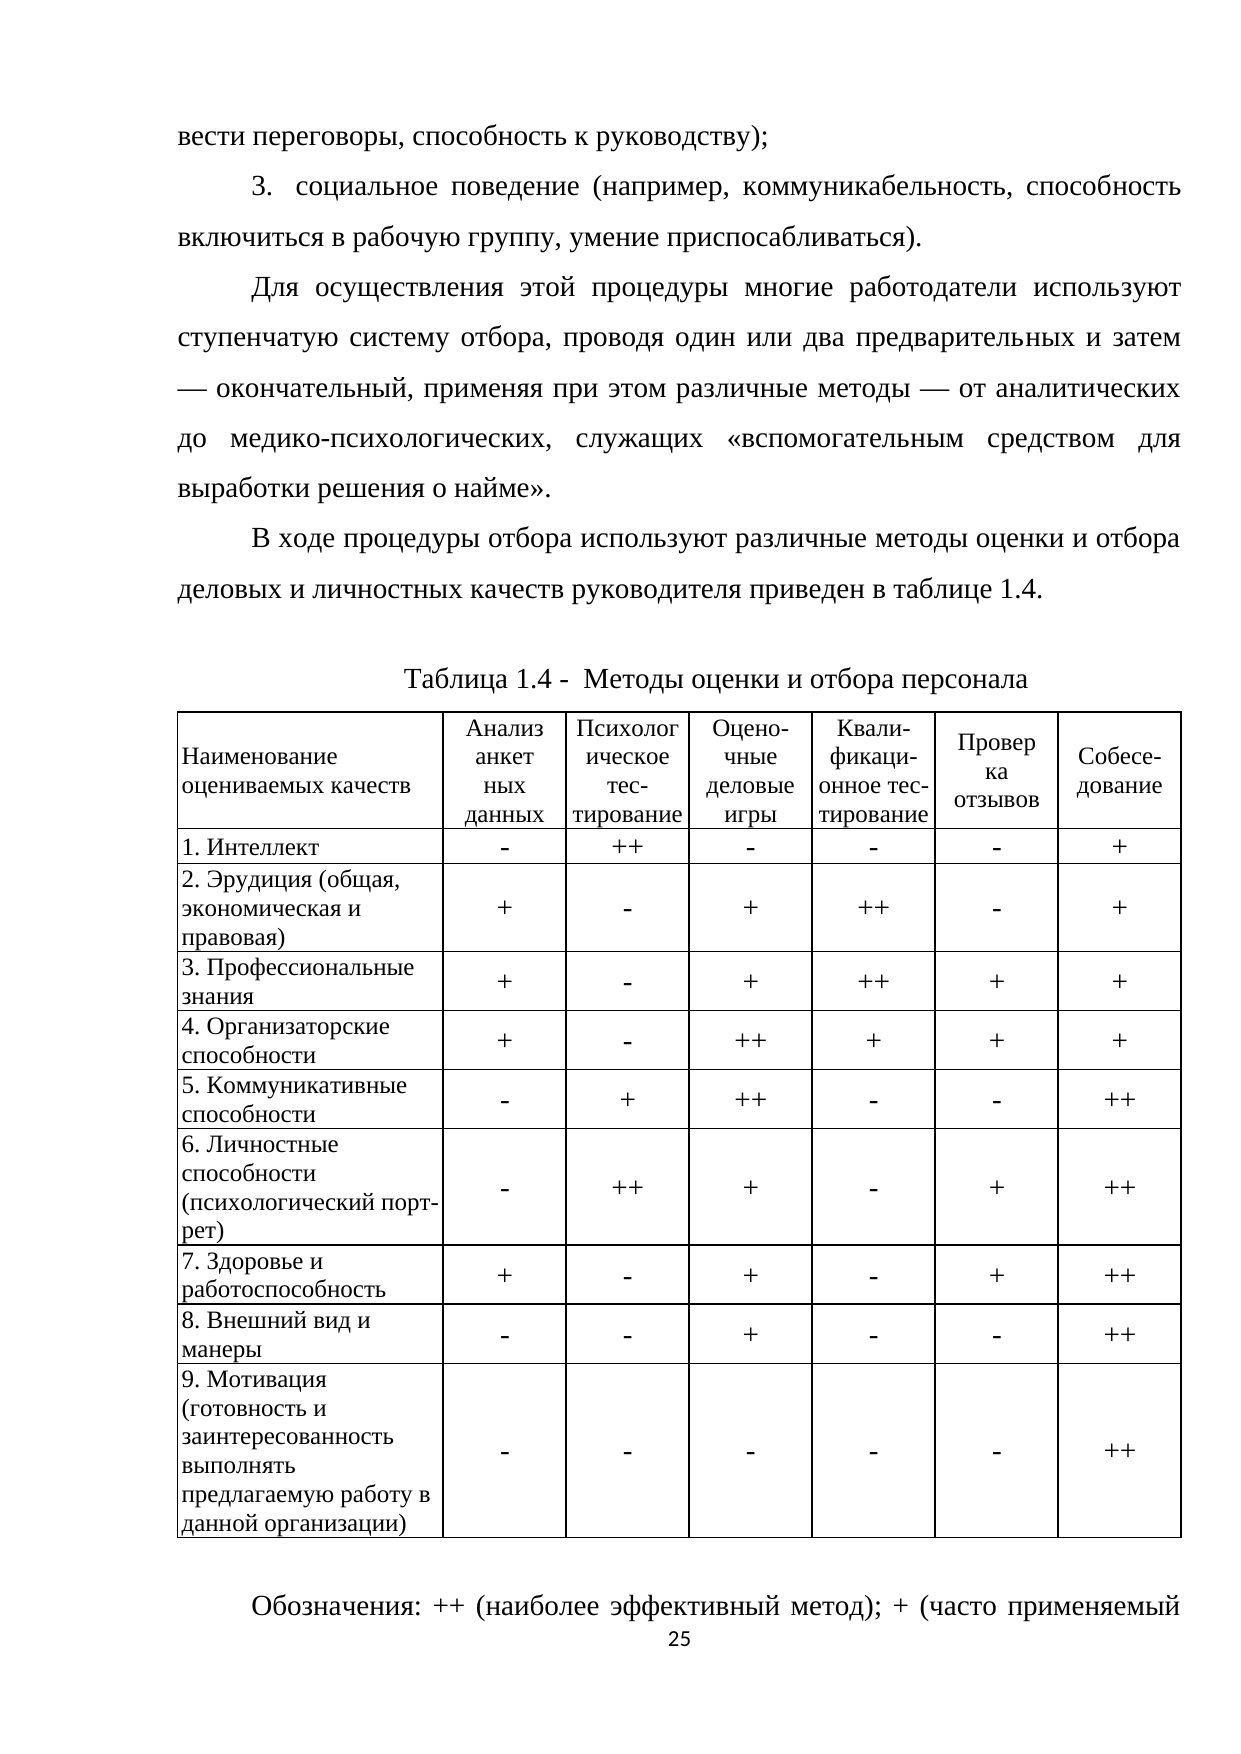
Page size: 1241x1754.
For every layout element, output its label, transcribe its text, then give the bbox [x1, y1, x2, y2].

table_cell 1. Интеллект [178, 829, 442, 863]
table_cell - [936, 829, 1057, 863]
table_header Оценочные деловые игры [690, 713, 811, 828]
table_cell + [936, 952, 1057, 1009]
table_cell - [813, 1129, 934, 1244]
table_cell + [690, 1129, 811, 1244]
table_cell - [936, 1070, 1057, 1128]
table_cell - [567, 1011, 688, 1069]
table_cell + [567, 1070, 688, 1128]
list социальное поведение (например, коммуникабельность, способность включиться в рабочую группу, умение приспосабливаться). [177, 168, 1181, 252]
table_cell 9. Мотивация (готовность и заинтересованность выполнять предлагаемую работу в данной организации) [178, 1364, 442, 1536]
table_cell ++ [1059, 1305, 1180, 1362]
table_cell - [813, 1305, 934, 1362]
table_cell + [444, 1011, 565, 1069]
table_cell + [690, 1305, 811, 1362]
table_cell ++ [690, 1011, 811, 1069]
table_header Квалификационное тестирование [813, 713, 934, 828]
table_cell - [936, 1364, 1057, 1536]
text Для осуществления этой процедуры многие работодатели используют ступенчатую систему отбора, проводя один или два предварительных и затем — окончательный, применяя при этом различные методы — от аналитических до медико-психологических, служащих «вспомогательным средством для выработки решения о найме». [177, 269, 1181, 504]
table_cell - [813, 1246, 934, 1303]
table_cell - [813, 829, 934, 863]
table_cell + [690, 952, 811, 1009]
table_cell - [444, 1364, 565, 1536]
table_cell + [1059, 864, 1180, 951]
table_cell + [936, 1011, 1057, 1069]
table_cell 2. Эрудиция (общая, экономическая и правовая) [178, 864, 442, 951]
table_cell - [690, 1364, 811, 1536]
table_cell 5. Коммуникативные способности [178, 1070, 442, 1128]
table_cell ++ [813, 864, 934, 951]
table_cell + [936, 1129, 1057, 1244]
table_cell + [1059, 952, 1180, 1009]
table_cell 7. Здоровье и работоспособность [178, 1246, 442, 1303]
table_cell - [567, 1364, 688, 1536]
table_cell - [444, 829, 565, 863]
table_header Собеседование [1059, 713, 1180, 828]
text В ходе процедуры отбора используют различные методы оценки и отбора деловых и личностных качеств руководителя приведен в таблице 1.4. [177, 521, 1181, 604]
table_cell ++ [1059, 1246, 1180, 1303]
table_header Наименование оцениваемых качеств [178, 713, 442, 828]
table_header Анализ анкет ных данных [444, 713, 565, 828]
table_cell - [567, 864, 688, 951]
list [177, 118, 1181, 152]
table_cell ++ [1059, 1070, 1180, 1128]
table_cell - [690, 829, 811, 863]
table_cell + [444, 1246, 565, 1303]
table_cell 6. Личностные способности (психологический портрет) [178, 1129, 442, 1244]
table_cell ++ [1059, 1129, 1180, 1244]
table_cell ++ [690, 1070, 811, 1128]
table_cell + [444, 952, 565, 1009]
table_cell 4. Организаторские способности [178, 1011, 442, 1069]
table_cell - [444, 1070, 565, 1128]
table_cell ++ [567, 1129, 688, 1244]
table_cell + [444, 864, 565, 951]
table_cell + [813, 1011, 934, 1069]
table_cell - [936, 1305, 1057, 1362]
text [177, 1588, 1181, 1622]
table_cell + [1059, 829, 1180, 863]
table_cell - [813, 1364, 934, 1536]
table_cell - [567, 1246, 688, 1303]
table_cell ++ [1059, 1364, 1180, 1536]
table_cell + [1059, 1011, 1180, 1069]
table_cell + [690, 1246, 811, 1303]
table_cell ++ [813, 952, 934, 1009]
table_cell - [567, 1305, 688, 1362]
table_cell + [690, 864, 811, 951]
table_cell - [813, 1070, 934, 1128]
table_cell + [936, 1246, 1057, 1303]
table_cell - [567, 952, 688, 1009]
table_header Психологическое тестирование [567, 713, 688, 828]
table_cell 8. Внешний вид и манеры [178, 1305, 442, 1362]
text Таблица 1.4 - Методы оценки и отбора персонала [177, 661, 1181, 694]
table_cell ++ [567, 829, 688, 863]
table_cell - [936, 864, 1057, 951]
table_cell 3. Профессиональные знания [178, 952, 442, 1009]
table_cell - [444, 1129, 565, 1244]
table_header Провер ка отзывов [936, 713, 1057, 828]
table_cell - [444, 1305, 565, 1362]
